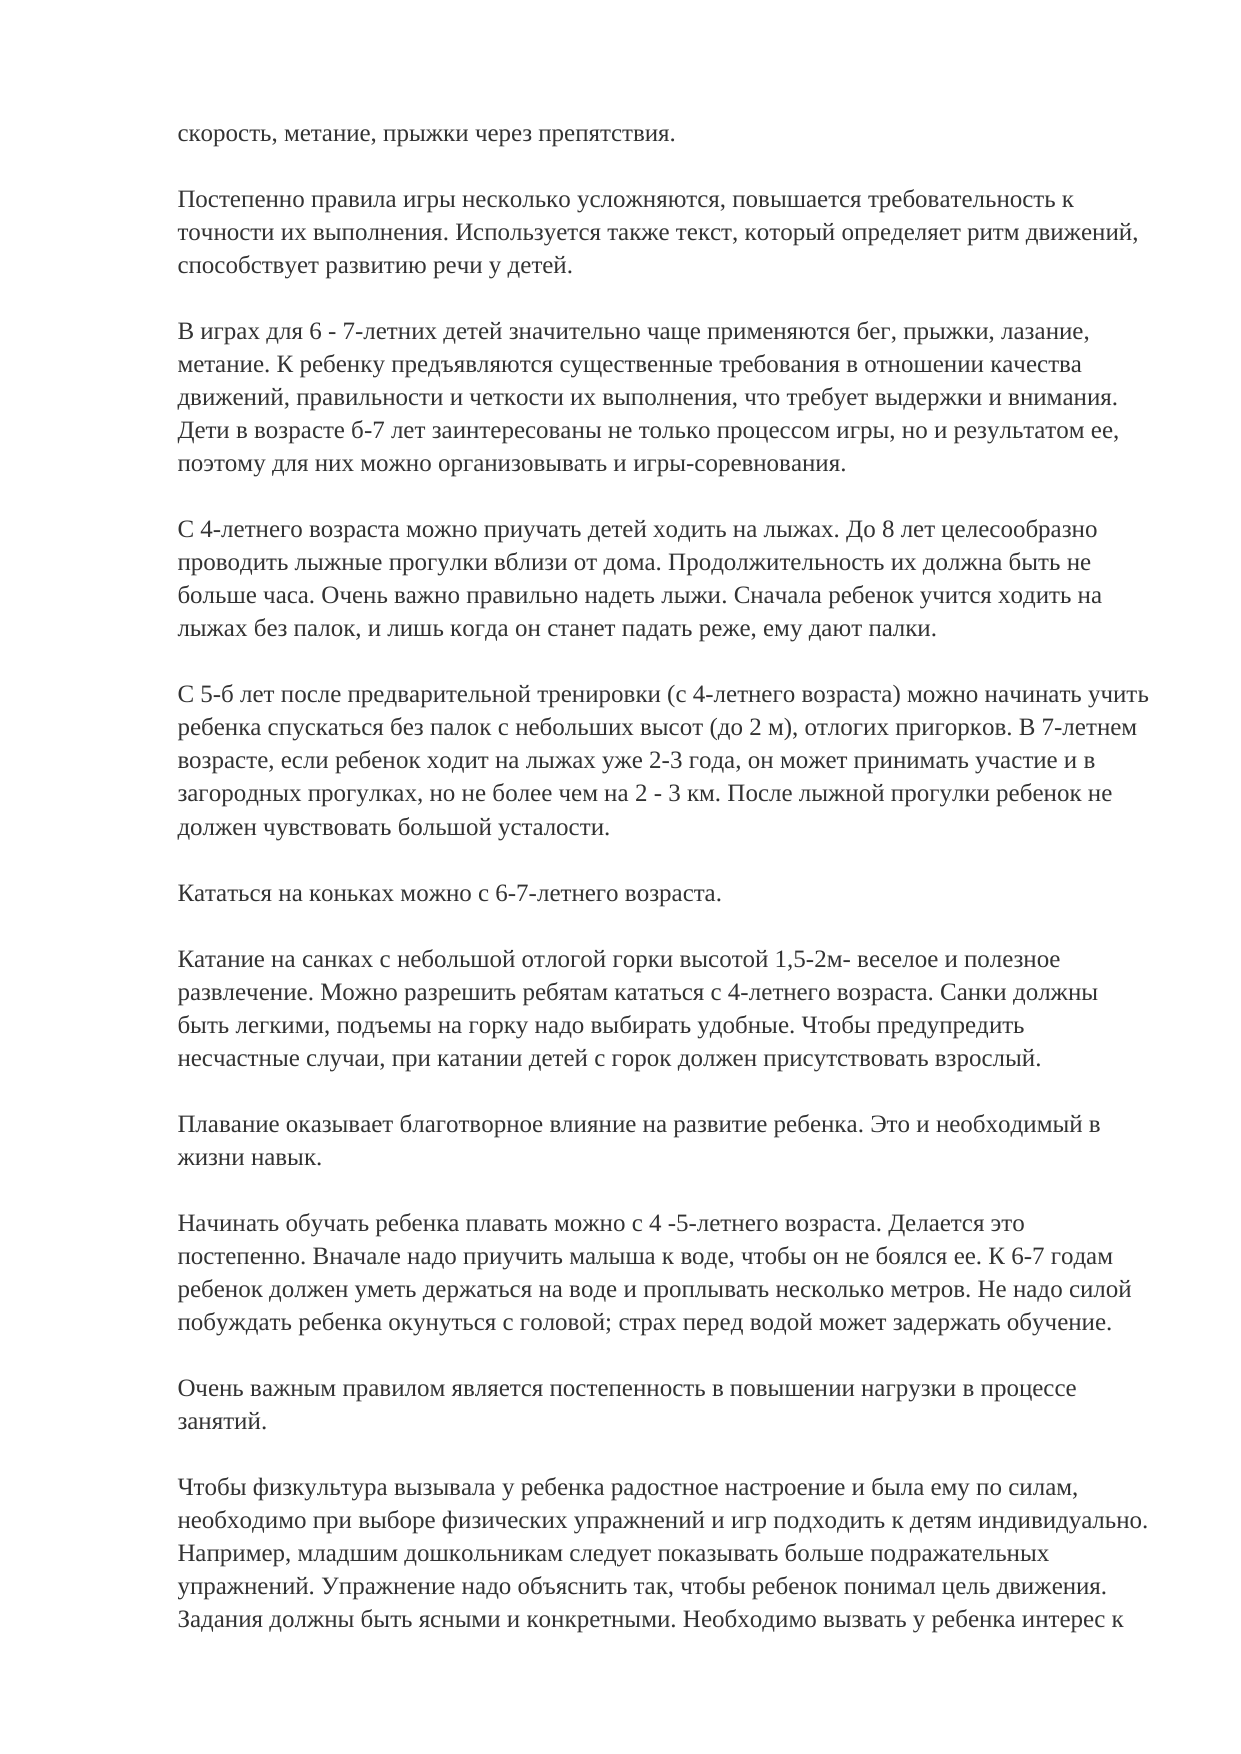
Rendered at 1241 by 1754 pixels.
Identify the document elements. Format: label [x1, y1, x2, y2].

text [177, 118, 1152, 1633]
